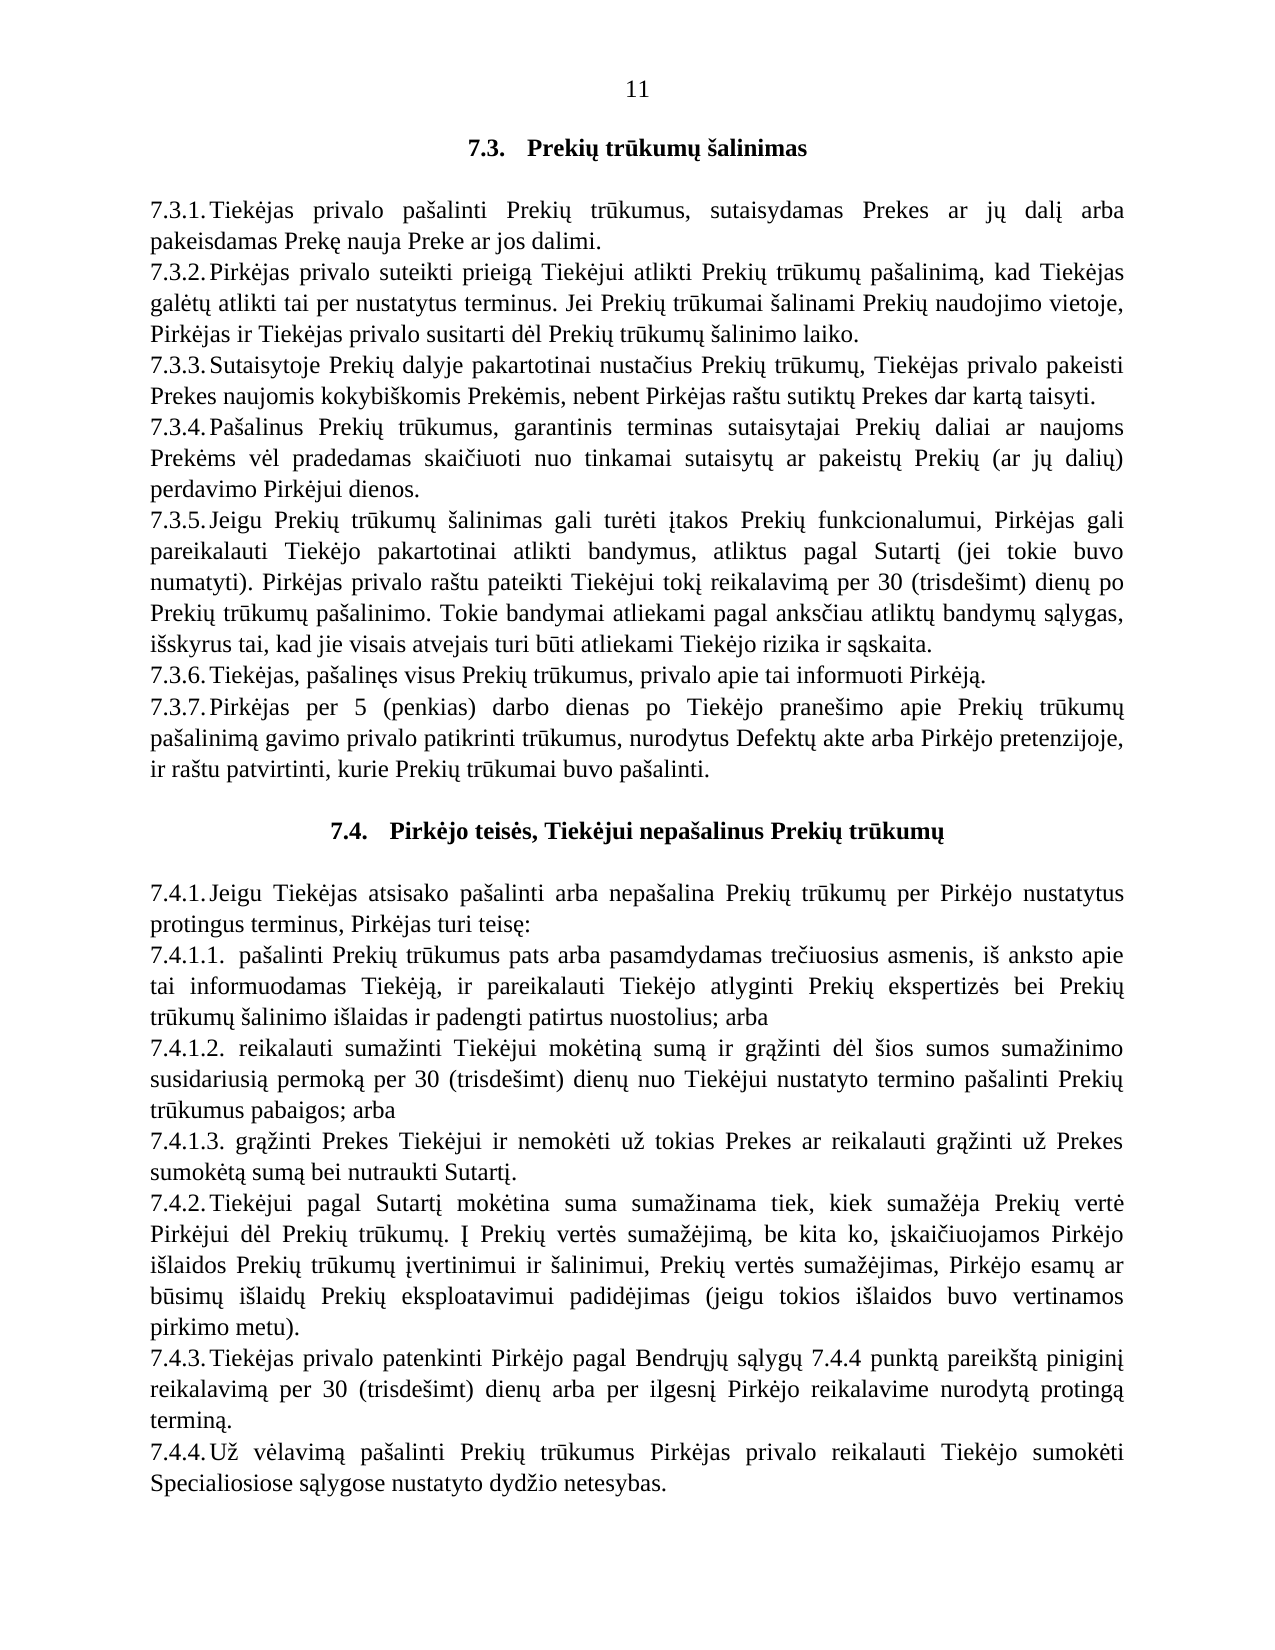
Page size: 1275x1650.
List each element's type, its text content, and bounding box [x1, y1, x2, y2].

text 7.4. Pirkėjo teisės, Tiekėjui nepašalinus Prekių trūkumų [150, 816, 1125, 844]
text 7.3.7. Pirkėjas per 5 (penkias) darbo dienas po Tiekėjo pranešimo apie Prekių trūkumų pašalinimą gavimo privalo patikrinti trūkumus, nurodytus Defektų akte arba Pirkėjo pretenzijoje, ir raštu patvirtinti, kurie Prekių trūkumai buvo pašalinti. [150, 692, 1125, 782]
text 7.4.1.2. reikalauti sumažinti Tiekėjui mokėtiną sumą ir grąžinti dėl šios sumos sumažinimo susidariusią permoką per 30 (trisdešimt) dienų nuo Tiekėjui nustatyto termino pašalinti Prekių trūkumus pabaigos; arba [150, 1033, 1125, 1124]
text 7.4.2. Tiekėjui pagal Sutartį mokėtina suma sumažinama tiek, kiek sumažėja Prekių vertė Pirkėjui dėl Prekių trūkumų. Į Prekių vertės sumažėjimą, be kita ko, įskaičiuojamos Pirkėjo išlaidos Prekių trūkumų įvertinimui ir šalinimui, Prekių vertės sumažėjimas, Pirkėjo esamų ar būsimų išlaidų Prekių eksploatavimui padidėjimas (jeigu tokios išlaidos buvo vertinamos pirkimo metu). [150, 1188, 1125, 1341]
text 7.4.4. Už vėlavimą pašalinti Prekių trūkumus Pirkėjas privalo reikalauti Tiekėjo sumokėti Specialiosiose sąlygose nustatyto dydžio netesybas. [150, 1437, 1125, 1496]
text 7.3.3. Sutaisytoje Prekių dalyje pakartotinai nustačius Prekių trūkumų, Tiekėjas privalo pakeisti Prekes naujomis kokybiškomis Prekėmis, nebent Pirkėjas raštu sutiktų Prekes dar kartą taisyti. [150, 350, 1125, 410]
text 7.3. Prekių trūkumų šalinimas [150, 133, 1125, 162]
text 7.3.2. Pirkėjas privalo suteikti prieigą Tiekėjui atlikti Prekių trūkumų pašalinimą, kad Tiekėjas galėtų atlikti tai per nustatytus terminus. Jei Prekių trūkumai šalinami Prekių naudojimo vietoje, Pirkėjas ir Tiekėjas privalo susitarti dėl Prekių trūkumų šalinimo laiko. [150, 257, 1125, 348]
text 7.4.1.3. grąžinti Prekes Tiekėjui ir nemokėti už tokias Prekes ar reikalauti grąžinti už Prekes sumokėtą sumą bei nutraukti Sutartį. [150, 1126, 1125, 1186]
text 7.3.1. Tiekėjas privalo pašalinti Prekių trūkumus, sutaisydamas Prekes ar jų dalį arba pakeisdamas Prekę nauja Preke ar jos dalimi. [150, 195, 1125, 255]
text 7.4.1. Jeigu Tiekėjas atsisako pašalinti arba nepašalina Prekių trūkumų per Pirkėjo nustatytus protingus terminus, Pirkėjas turi teisę: [150, 878, 1125, 938]
text 7.3.4. Pašalinus Prekių trūkumus, garantinis terminas sutaisytajai Prekių daliai ar naujoms Prekėms vėl pradedamas skaičiuoti nuo tinkamai sutaisytų ar pakeistų Prekių (ar jų dalių) perdavimo Pirkėjui dienos. [150, 412, 1125, 503]
text 7.4.3. Tiekėjas privalo patenkinti Pirkėjo pagal Bendrųjų sąlygų 7.4.4 punktą pareikštą piniginį reikalavimą per 30 (trisdešimt) dienų arba per ilgesnį Pirkėjo reikalavime nurodytą protingą terminą. [150, 1343, 1125, 1434]
text 7.4.1.1. pašalinti Prekių trūkumus pats arba pasamdydamas trečiuosius asmenis, iš anksto apie tai informuodamas Tiekėją, ir pareikalauti Tiekėjo atlyginti Prekių ekspertizės bei Prekių trūkumų šalinimo išlaidas ir padengti patirtus nuostolius; arba [150, 940, 1125, 1031]
text 7.3.5. Jeigu Prekių trūkumų šalinimas gali turėti įtakos Prekių funkcionalumui, Pirkėjas gali pareikalauti Tiekėjo pakartotinai atlikti bandymus, atliktus pagal Sutartį (jei tokie buvo numatyti). Pirkėjas privalo raštu pateikti Tiekėjui tokį reikalavimą per 30 (trisdešimt) dienų po Prekių trūkumų pašalinimo. Tokie bandymai atliekami pagal anksčiau atliktų bandymų sąlygas, išskyrus tai, kad jie visais atvejais turi būti atliekami Tiekėjo rizika ir sąskaita. [150, 505, 1125, 658]
text 7.3.6. Tiekėjas, pašalinęs visus Prekių trūkumus, privalo apie tai informuoti Pirkėją. [150, 661, 1125, 689]
